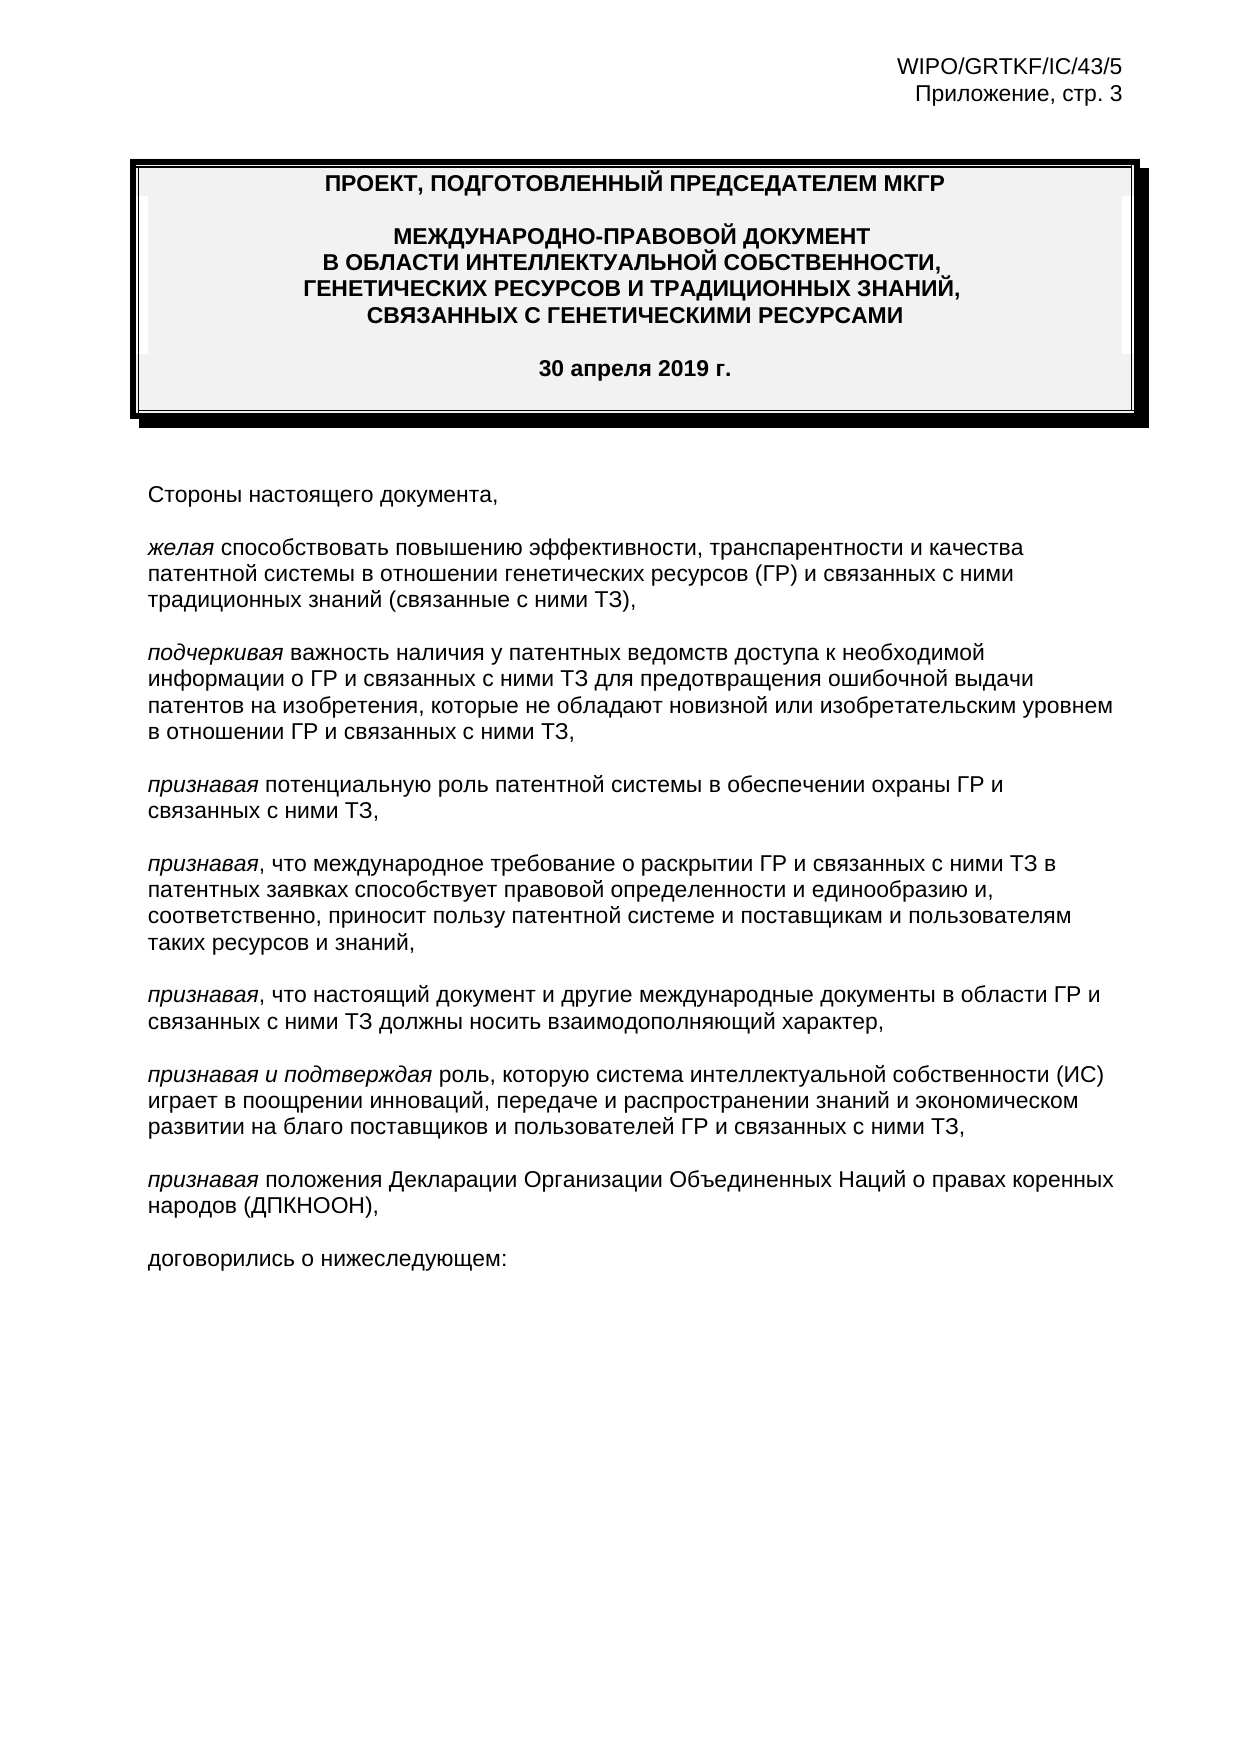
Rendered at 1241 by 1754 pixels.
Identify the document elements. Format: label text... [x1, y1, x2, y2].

text признавая и подтверждая роль, которую система интеллектуальной собственности (ИС) играет в поощрении инноваций, передаче и распространении знаний и экономическом развитии на благо поставщиков и пользователей ГР и связанных с ними ТЗ, [148, 1061, 1122, 1139]
text договорились о нижеследующем: [148, 1245, 1122, 1271]
text ПРОЕКТ, ПОДГОТОВЛЕННЫЙ ПРЕДСЕДАТЕЛЕМ МКГР [139, 168, 1131, 196]
text МЕЖДУНАРОДНО-ПРАВОВОЙ ДОКУМЕНТ В ОБЛАСТИ ИНТЕЛЛЕКТУАЛЬНОЙ СОБСТВЕННОСТИ, ГЕНЕТИЧЕСКИХ РЕСУРСОВ И ТРАДИЦИОННЫХ ЗНАНИЙ, СВЯЗАННЫХ С ГЕНЕТИЧЕСКИМИ РЕСУРСАМИ [148, 223, 1122, 328]
text 30 апреля 2019 г. [139, 343, 1131, 410]
text подчеркивая важность наличия у патентных ведомств доступа к необходимой информации о ГР и связанных с ними ТЗ для предотвращения ошибочной выдачи патентов на изобретения, которые не обладают новизной или изобретательским уровнем в отношении ГР и связанных с ними ТЗ, [148, 639, 1122, 771]
text признавая, что настоящий документ и другие международные документы в области ГР и связанных с ними ТЗ должны носить взаимодополняющий характер, [148, 981, 1122, 1034]
text желая способствовать повышению эффективности, транспарентности и качества патентной системы в отношении генетических ресурсов (ГР) и связанных с ними традиционных знаний (связанные с ними ТЗ), [148, 533, 1122, 639]
text признавая, что международное требование о раскрытии ГР и связанных с ними ТЗ в патентных заявках способствует правовой определенности и единообразию и, соответственно, приносит пользу патентной системе и поставщикам и пользователям таких ресурсов и знаний, [148, 850, 1122, 981]
text Стороны настоящего документа, [148, 481, 1122, 533]
text признавая потенциальную роль патентной системы в обеспечении охраны ГР и связанных с ними ТЗ, [148, 771, 1122, 823]
text признавая положения Декларации Организации Объединенных Наций о правах коренных народов (ДПКНООН), [148, 1166, 1122, 1219]
